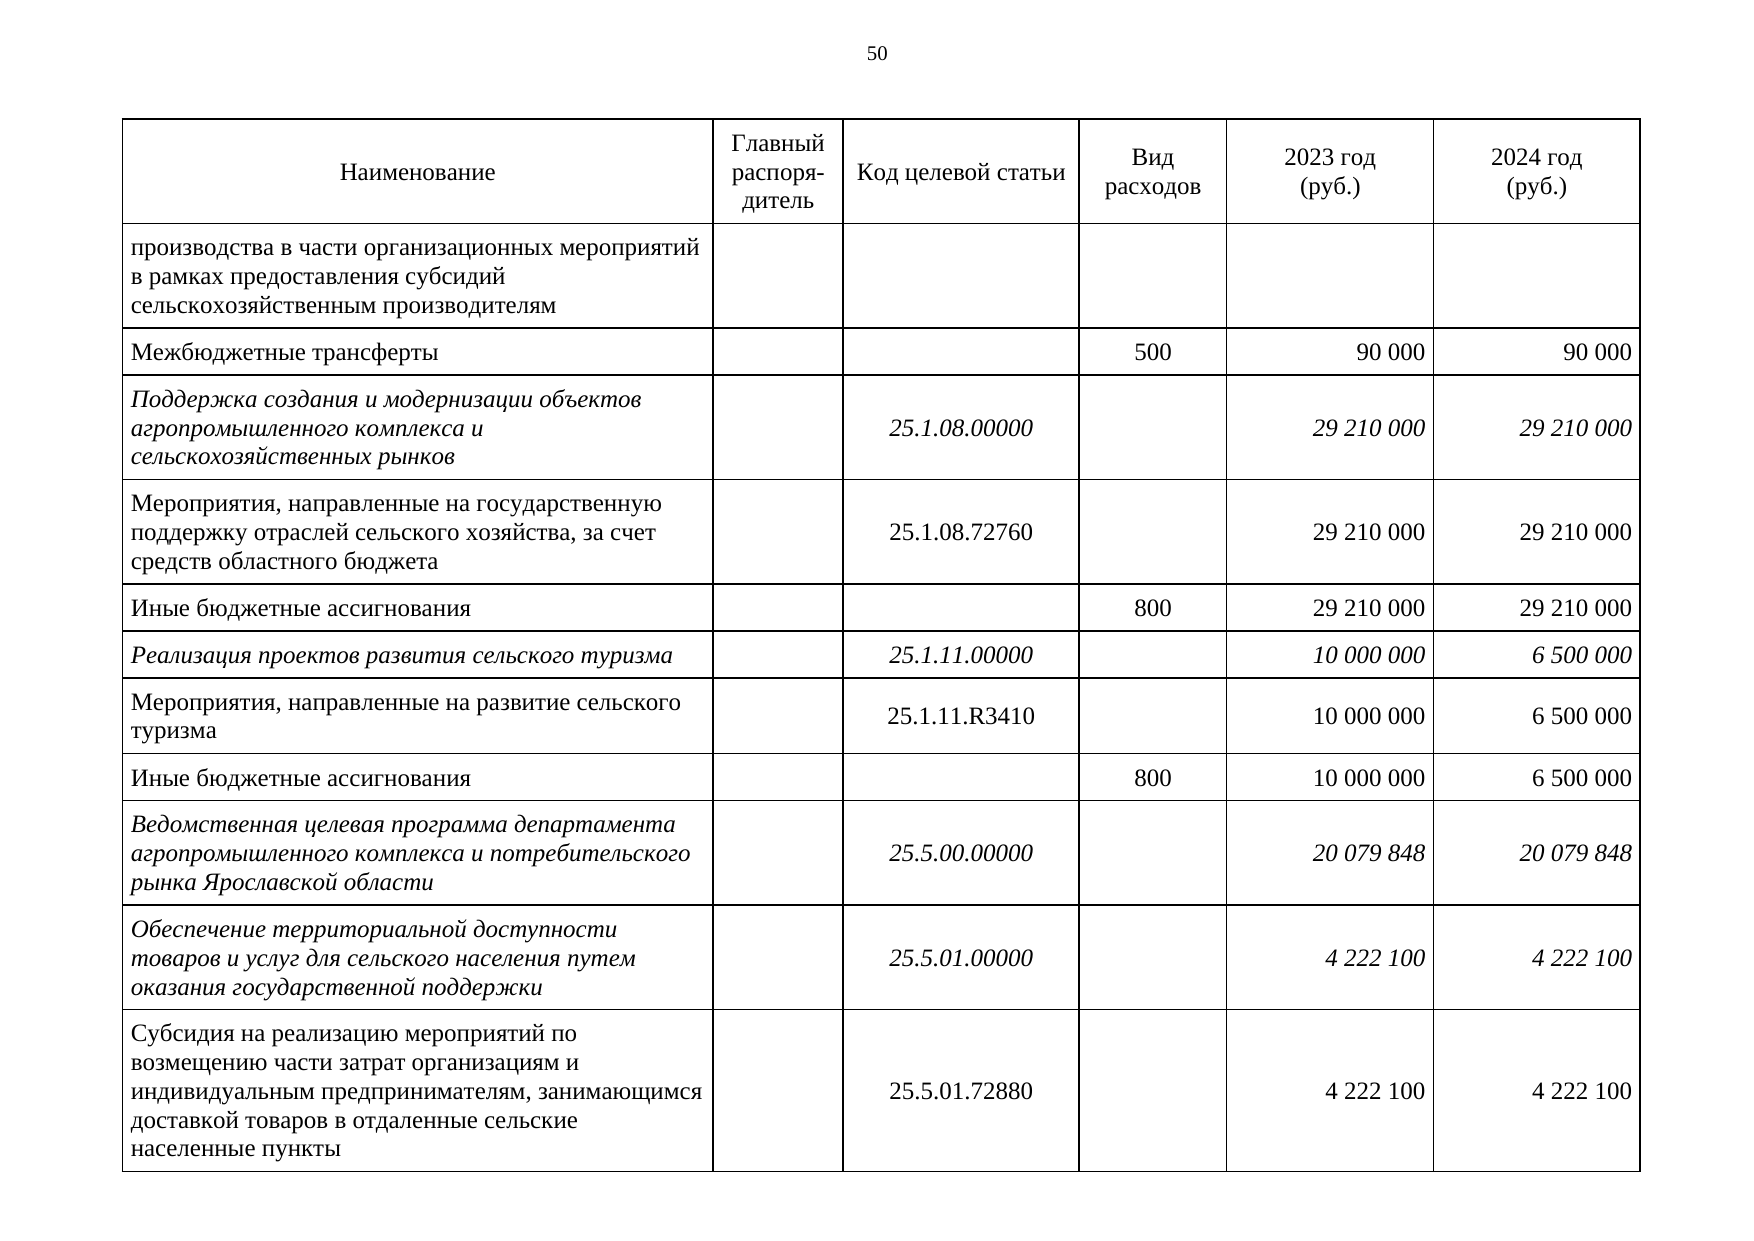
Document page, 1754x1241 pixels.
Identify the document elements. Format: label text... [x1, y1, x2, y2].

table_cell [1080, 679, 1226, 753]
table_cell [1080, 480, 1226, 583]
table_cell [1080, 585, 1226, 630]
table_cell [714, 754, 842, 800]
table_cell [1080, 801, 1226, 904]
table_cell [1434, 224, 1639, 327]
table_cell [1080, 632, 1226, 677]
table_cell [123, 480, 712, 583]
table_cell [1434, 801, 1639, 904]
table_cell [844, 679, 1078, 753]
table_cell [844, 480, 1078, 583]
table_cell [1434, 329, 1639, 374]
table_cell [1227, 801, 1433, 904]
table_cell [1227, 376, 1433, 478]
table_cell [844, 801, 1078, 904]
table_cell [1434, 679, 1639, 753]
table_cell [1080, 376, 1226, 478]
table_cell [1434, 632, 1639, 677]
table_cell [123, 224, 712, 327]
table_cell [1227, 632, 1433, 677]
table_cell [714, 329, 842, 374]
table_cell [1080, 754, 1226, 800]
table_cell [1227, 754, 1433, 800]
table_header 2023 год (руб.) [1227, 120, 1433, 223]
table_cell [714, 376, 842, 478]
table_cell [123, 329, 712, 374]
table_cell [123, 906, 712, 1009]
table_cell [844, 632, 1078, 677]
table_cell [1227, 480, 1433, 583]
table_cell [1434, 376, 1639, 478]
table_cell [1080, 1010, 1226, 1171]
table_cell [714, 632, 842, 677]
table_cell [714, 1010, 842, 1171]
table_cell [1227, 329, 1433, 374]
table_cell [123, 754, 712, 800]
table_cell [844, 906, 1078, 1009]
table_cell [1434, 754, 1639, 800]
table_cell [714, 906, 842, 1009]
table_header Вид расходов [1080, 120, 1226, 223]
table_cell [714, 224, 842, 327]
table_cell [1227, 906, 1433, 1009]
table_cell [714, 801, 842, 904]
table_header Код целевой статьи [844, 120, 1078, 223]
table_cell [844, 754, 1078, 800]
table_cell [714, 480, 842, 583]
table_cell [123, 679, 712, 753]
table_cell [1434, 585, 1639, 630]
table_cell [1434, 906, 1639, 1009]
table_header 2024 год (руб.) [1434, 120, 1639, 223]
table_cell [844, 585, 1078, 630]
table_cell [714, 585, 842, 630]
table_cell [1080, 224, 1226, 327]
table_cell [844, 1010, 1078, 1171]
table_header Наименование [123, 120, 712, 223]
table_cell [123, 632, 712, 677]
table_header Главный распоря-дитель [714, 120, 842, 223]
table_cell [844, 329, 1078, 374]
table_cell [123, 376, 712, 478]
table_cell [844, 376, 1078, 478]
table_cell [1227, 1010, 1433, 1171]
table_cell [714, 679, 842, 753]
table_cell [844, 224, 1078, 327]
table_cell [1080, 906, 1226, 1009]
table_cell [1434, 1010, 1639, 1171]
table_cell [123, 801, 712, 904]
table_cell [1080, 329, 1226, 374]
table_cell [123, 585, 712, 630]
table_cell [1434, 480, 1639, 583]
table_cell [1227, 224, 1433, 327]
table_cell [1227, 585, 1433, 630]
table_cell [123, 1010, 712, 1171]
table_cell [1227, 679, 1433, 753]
